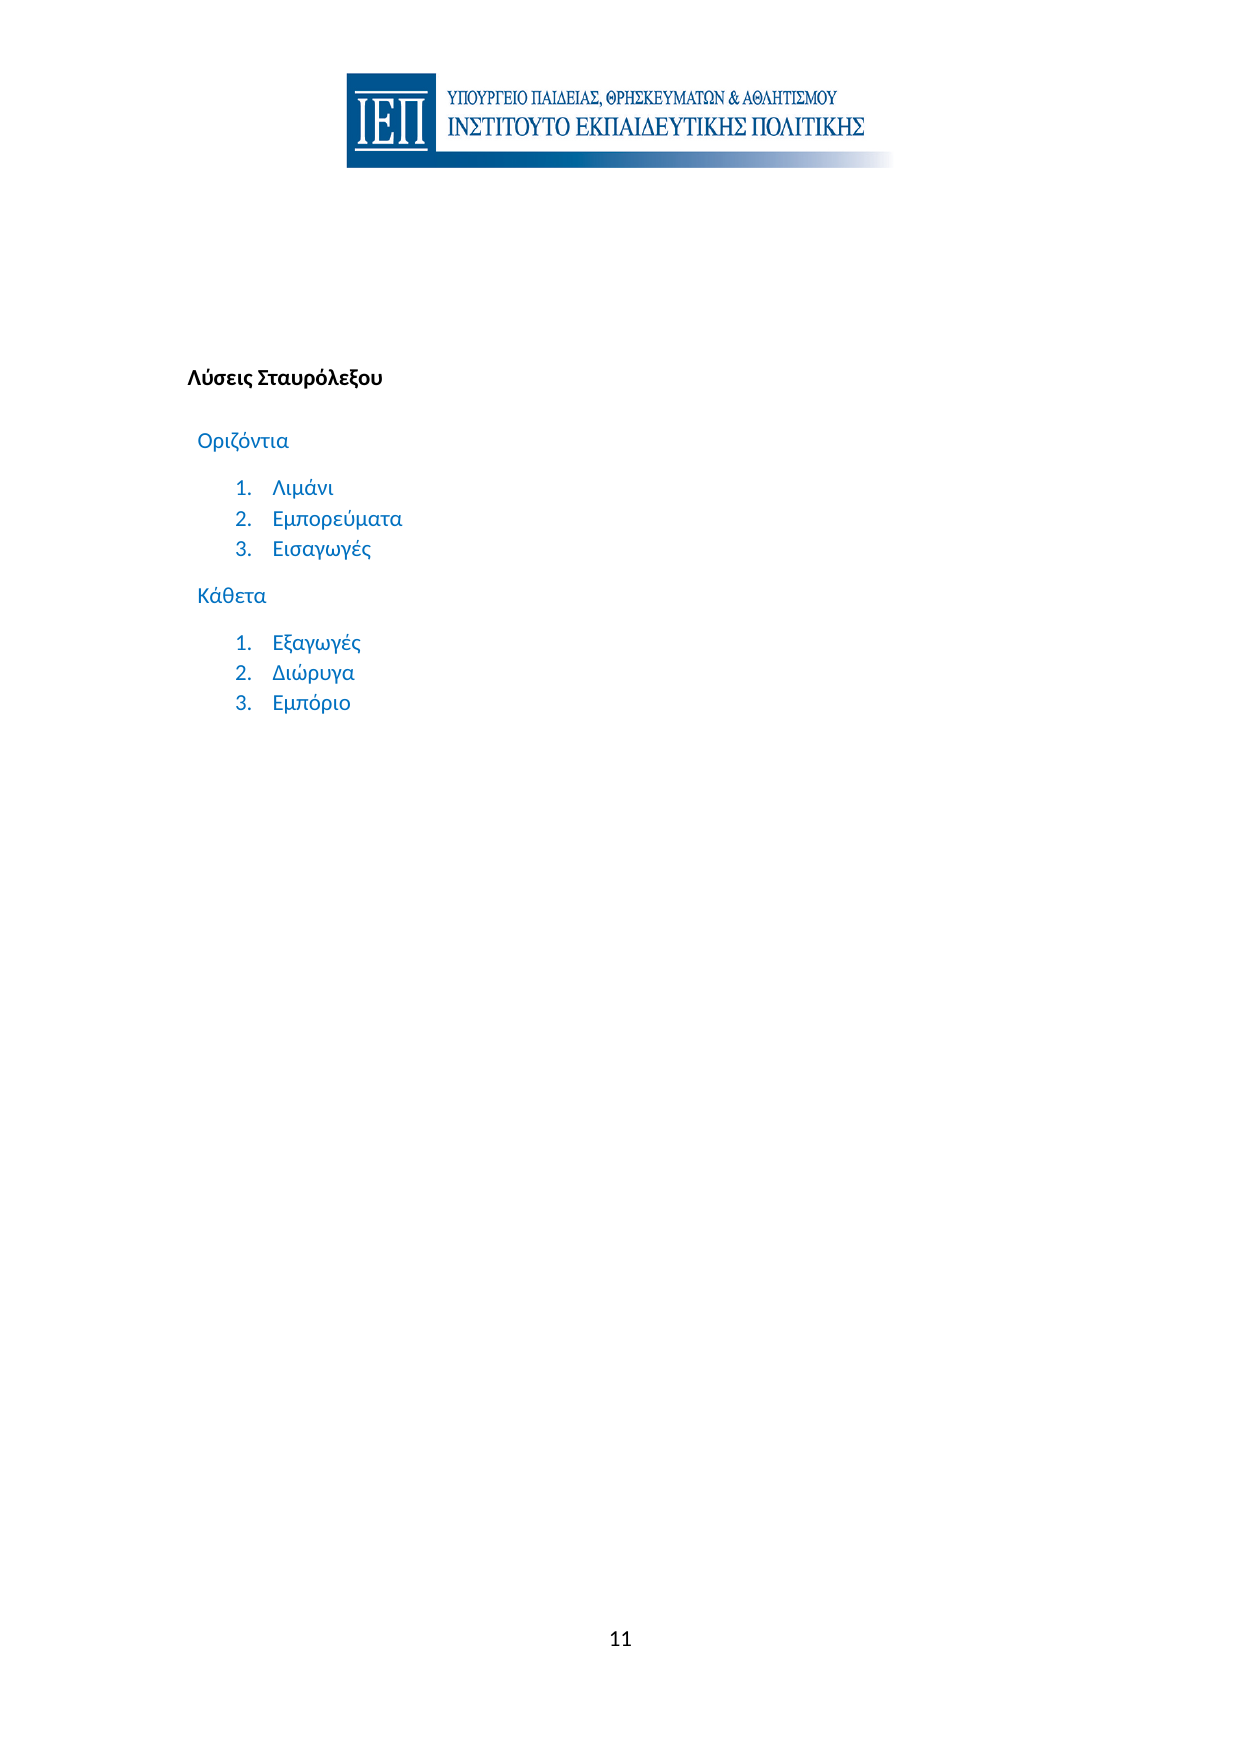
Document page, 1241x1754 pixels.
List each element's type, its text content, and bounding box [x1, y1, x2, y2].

picture [346, 73, 894, 168]
text Λύσεις Σταυρόλεξου [187, 363, 1053, 391]
